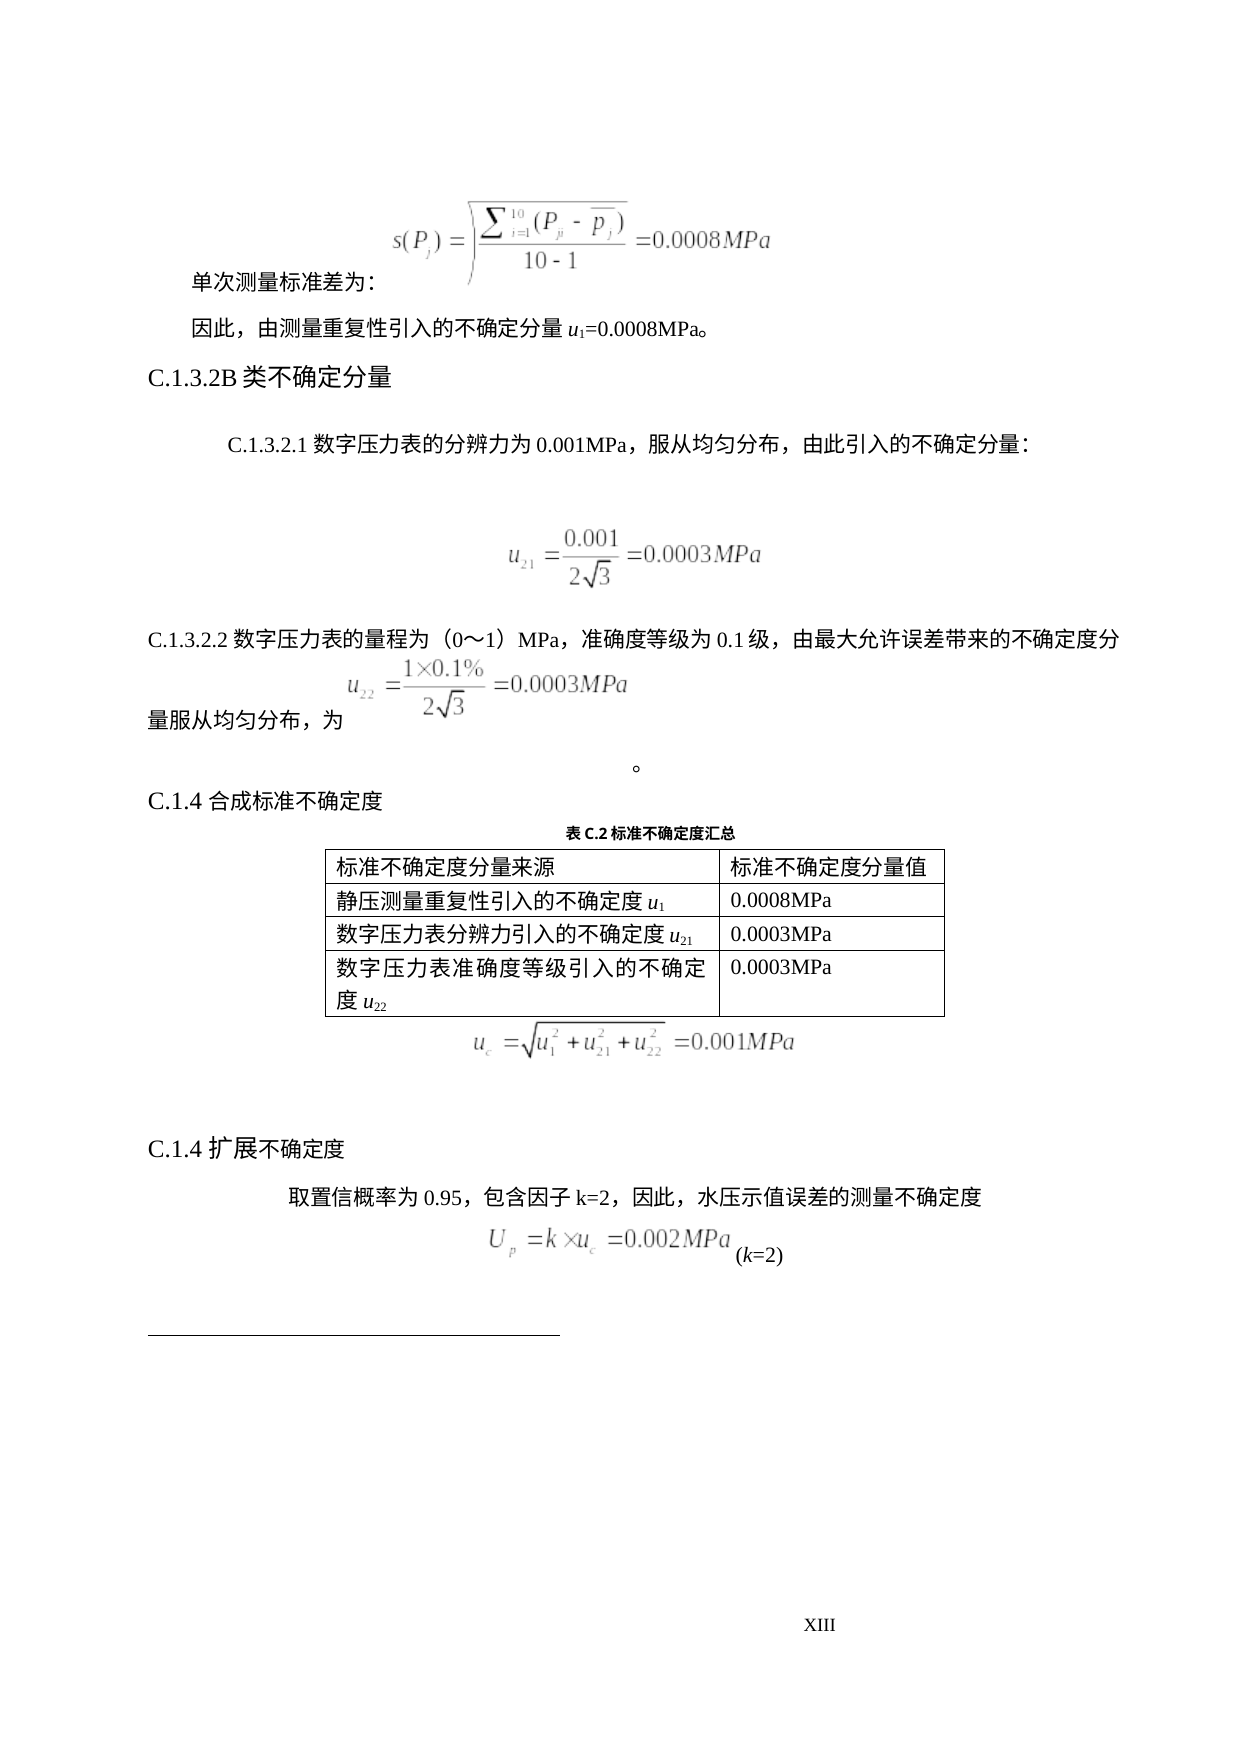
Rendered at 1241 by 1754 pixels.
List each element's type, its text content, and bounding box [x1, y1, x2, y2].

text 单次测量标准差为： [148, 181, 1122, 311]
table_header 标准不确定度分量值 [720, 850, 944, 882]
text C.1.3.2.1 数字压力表的分辨力为0.001MPa，服从均匀分布，由此引入的不确定分量： [148, 426, 1122, 459]
table_header 标准不确定度分量来源 [326, 850, 719, 882]
text 表C.2标准不确定度汇总 [148, 816, 1122, 849]
text (k=2) [148, 1212, 1122, 1277]
text C.1.3.2.2 数字压力表的量程为（0～1）MPa，准确度等级为0.1级，由最大允许误差带来的不确定度分量服从均匀分布，为。 [148, 621, 1122, 784]
table_cell 静压测量重复性引入的不确定度u1 [326, 884, 719, 916]
table_cell 0.0008MPa [720, 884, 944, 916]
text 因此，由测量重复性引入的不确定分量u1=0.0008MPa。 [148, 311, 1122, 343]
table_cell 0.0003MPa [720, 951, 944, 1016]
text 取置信概率为0.95，包含因子k=2，因此，水压示值误差的测量不确定度 [148, 1179, 1122, 1212]
text C.1.4 合成标准不确定度 [148, 784, 1122, 816]
table_cell 数字压力表准确度等级引入的不确定度u22 [326, 951, 719, 1016]
table_cell 0.0003MPa [720, 917, 944, 949]
text C.1.4 扩展不确定度 [148, 1114, 1122, 1179]
text C.1.3.2B类不确定分量 [148, 343, 1122, 408]
table_cell 数字压力表分辨力引入的不确定度u21 [326, 917, 719, 949]
